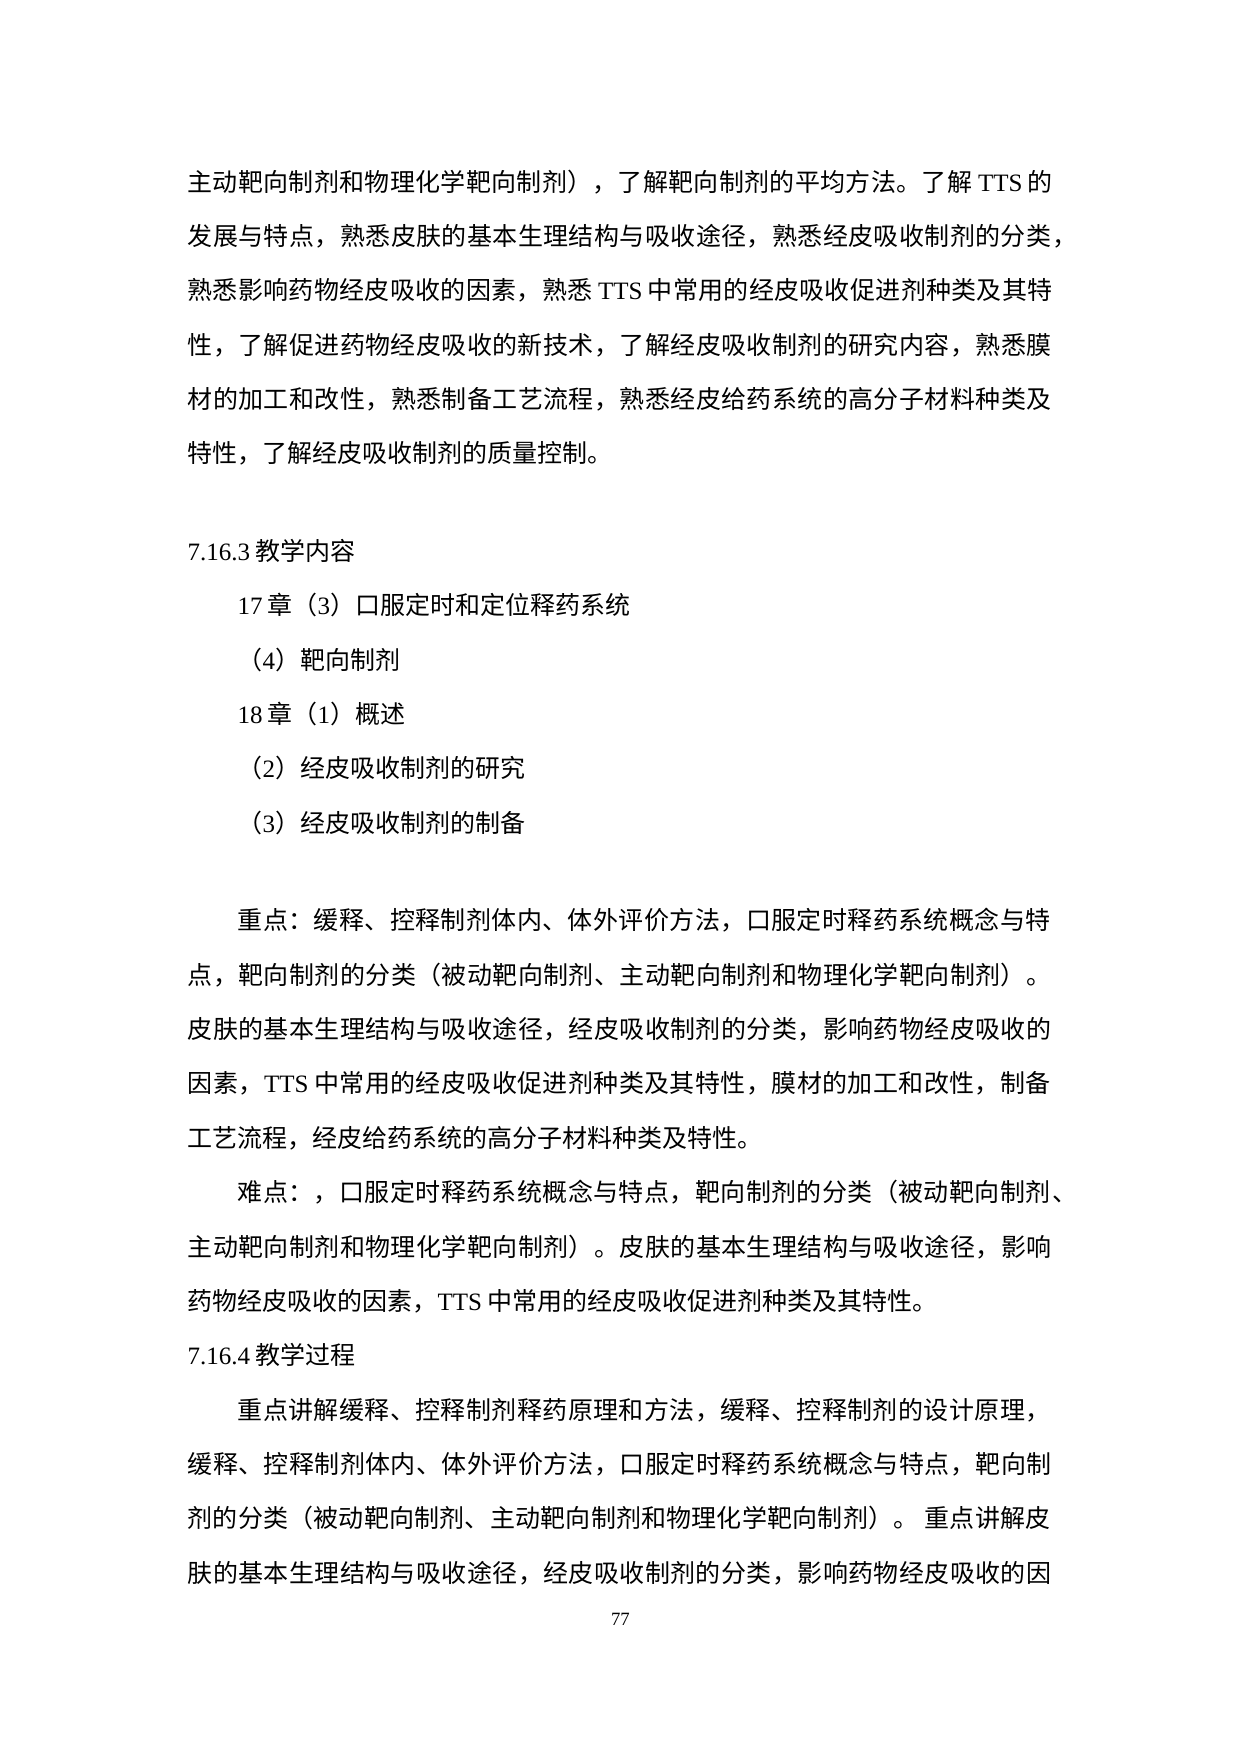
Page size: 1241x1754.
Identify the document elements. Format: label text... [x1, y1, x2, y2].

text （3）经皮吸收制剂的制备 [187, 803, 1053, 839]
text 7.16.3教学内容 [187, 531, 1053, 568]
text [187, 162, 1053, 470]
text 7.16.4教学过程 [187, 1336, 1053, 1372]
text 18章（1）概述 [187, 694, 1053, 731]
text 17章（3）口服定时和定位释药系统 [187, 586, 1053, 622]
text （4）靶向制剂 [187, 640, 1053, 676]
text （2）经皮吸收制剂的研究 [187, 749, 1053, 785]
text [187, 1390, 1053, 1589]
text 难点：，口服定时释药系统概念与特点，靶向制剂的分类（被动靶向制剂、主动靶向制剂和物理化学靶向制剂）。皮肤的基本生理结构与吸收途径，影响药物经皮吸收的因素，TTS中常用的经皮吸收促进剂种类及其特性。 [187, 1173, 1053, 1318]
text 重点：缓释、控释制剂体内、体外评价方法，口服定时释药系统概念与特点，靶向制剂的分类（被动靶向制剂、主动靶向制剂和物理化学靶向制剂）。皮肤的基本生理结构与吸收途径，经皮吸收制剂的分类，影响药物经皮吸收的因素，TTS中常用的经皮吸收促进剂种类及其特性，膜材的加工和改性，制备工艺流程，经皮给药系统的高分子材料种类及特性。 [187, 901, 1053, 1154]
